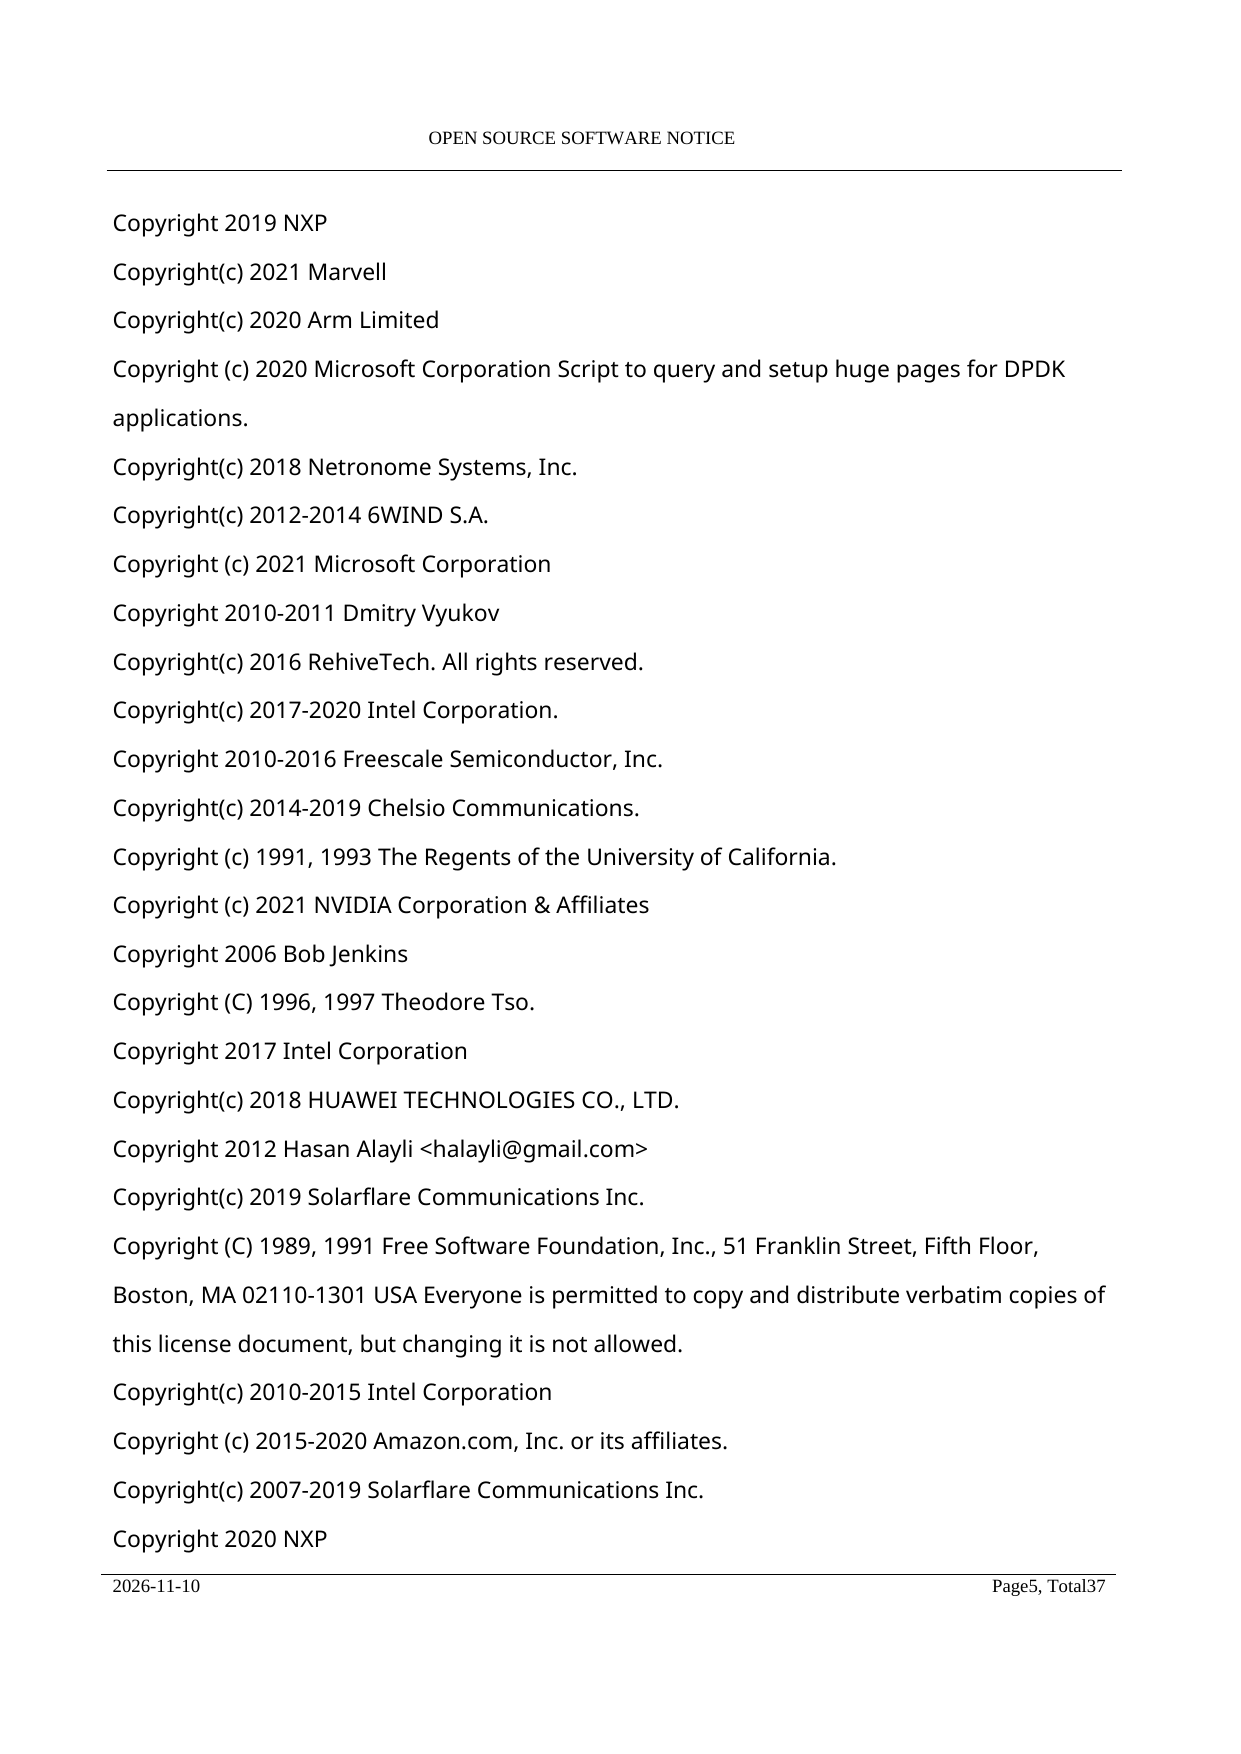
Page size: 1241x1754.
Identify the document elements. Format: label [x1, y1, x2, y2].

text [112, 888, 1128, 1554]
text [112, 206, 1128, 873]
